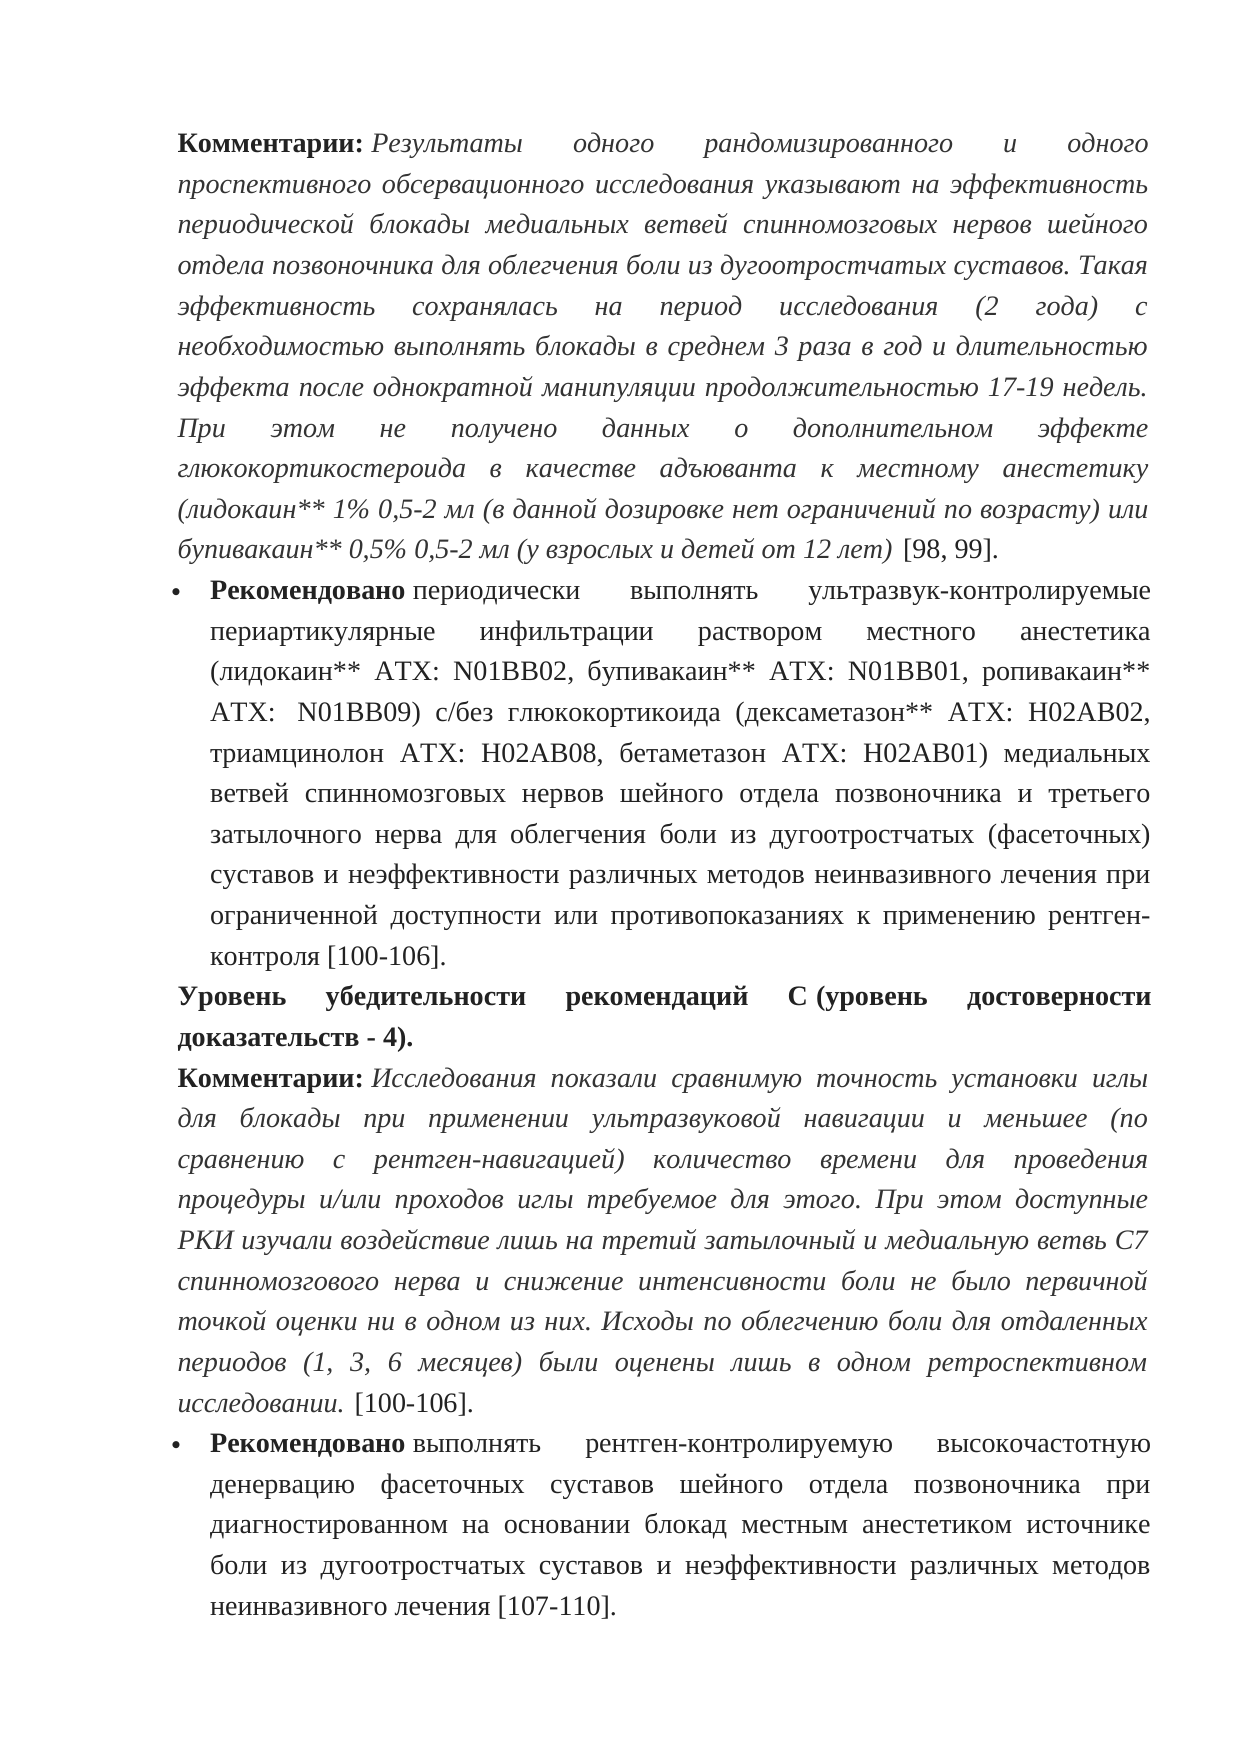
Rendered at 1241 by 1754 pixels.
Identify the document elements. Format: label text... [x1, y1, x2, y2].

text Комментарии: Результаты одного рандомизированного и одного проспективного обсервационного исследования указывают на эффективность периодической блокады медиальных ветвей спинномозговых нервов шейного отдела позвоночника для облегчения боли из дугоотростчатых суставов. Такая эффективность сохранялась на период исследования (2 года) с необходимостью выполнять блокады в среднем 3 раза в год и длительностью эффекта после однократной манипуляции продолжительностью 17-19 недель. При этом не получено данных о дополнительном эффекте глюкокортикостероида в качестве адъюванта к местному анестетику (лидокаин** 1% 0,5-2 мл (в данной дозировке нет ограничений по возрасту) или бупивакаин** 0,5% 0,5-2 мл (у взрослых и детей от 12 лет) [98, 99]. [177, 118, 1152, 565]
text Комментарии: Исследования показали сравнимую точность установки иглы для блокады при применении ультразвуковой навигации и меньшее (по сравнению с рентген-навигацией) количество времени для проведения процедуры и/или проходов иглы требуемое для этого. При этом доступные РКИ изучали воздействие лишь на третий затылочный и медиальную ветвь С7 спинномозгового нерва и снижение интенсивности боли не было первичной точкой оценки ни в одном из них. Исходы по облегчению боли для отдаленных периодов (1, 3, 6 месяцев) были оценены лишь в одном ретроспективном исследовании. [100-106]. [177, 1052, 1152, 1418]
list Рекомендовано периодически выполнять ультразвук-контролируемые периартикулярные инфильтрации раствором местного анестетика (лидокаин** АТХ: N01BB02, бупивакаин** АТХ: N01BB01, ропивакаин** АТХ: N01BB09) с/без глюкокортикоида (дексаметазон** АТХ: H02AB02, триамцинолон АТХ: H02AB08, бетаметазон АТХ: H02AB01) медиальных ветвей спинномозговых нервов шейного отдела позвоночника и третьего затылочного нерва для облегчения боли из дугоотростчатых (фасеточных) суставов и неэффективности различных методов неинвазивного лечения при ограниченной доступности или противопоказаниях к применению рентген-контроля [100-106]. [172, 565, 1152, 971]
text Уровень убедительности рекомендаций С (уровень достоверности доказательств - 4). [177, 971, 1152, 1052]
list Рекомендовано выполнять рентген-контролируемую высокочастотную денервацию фасеточных суставов шейного отдела позвоночника при диагностированном на основании блокад местным анестетиком источнике боли из дугоотростчатых суставов и неэффективности различных методов неинвазивного лечения [107-110]. [172, 1418, 1152, 1621]
